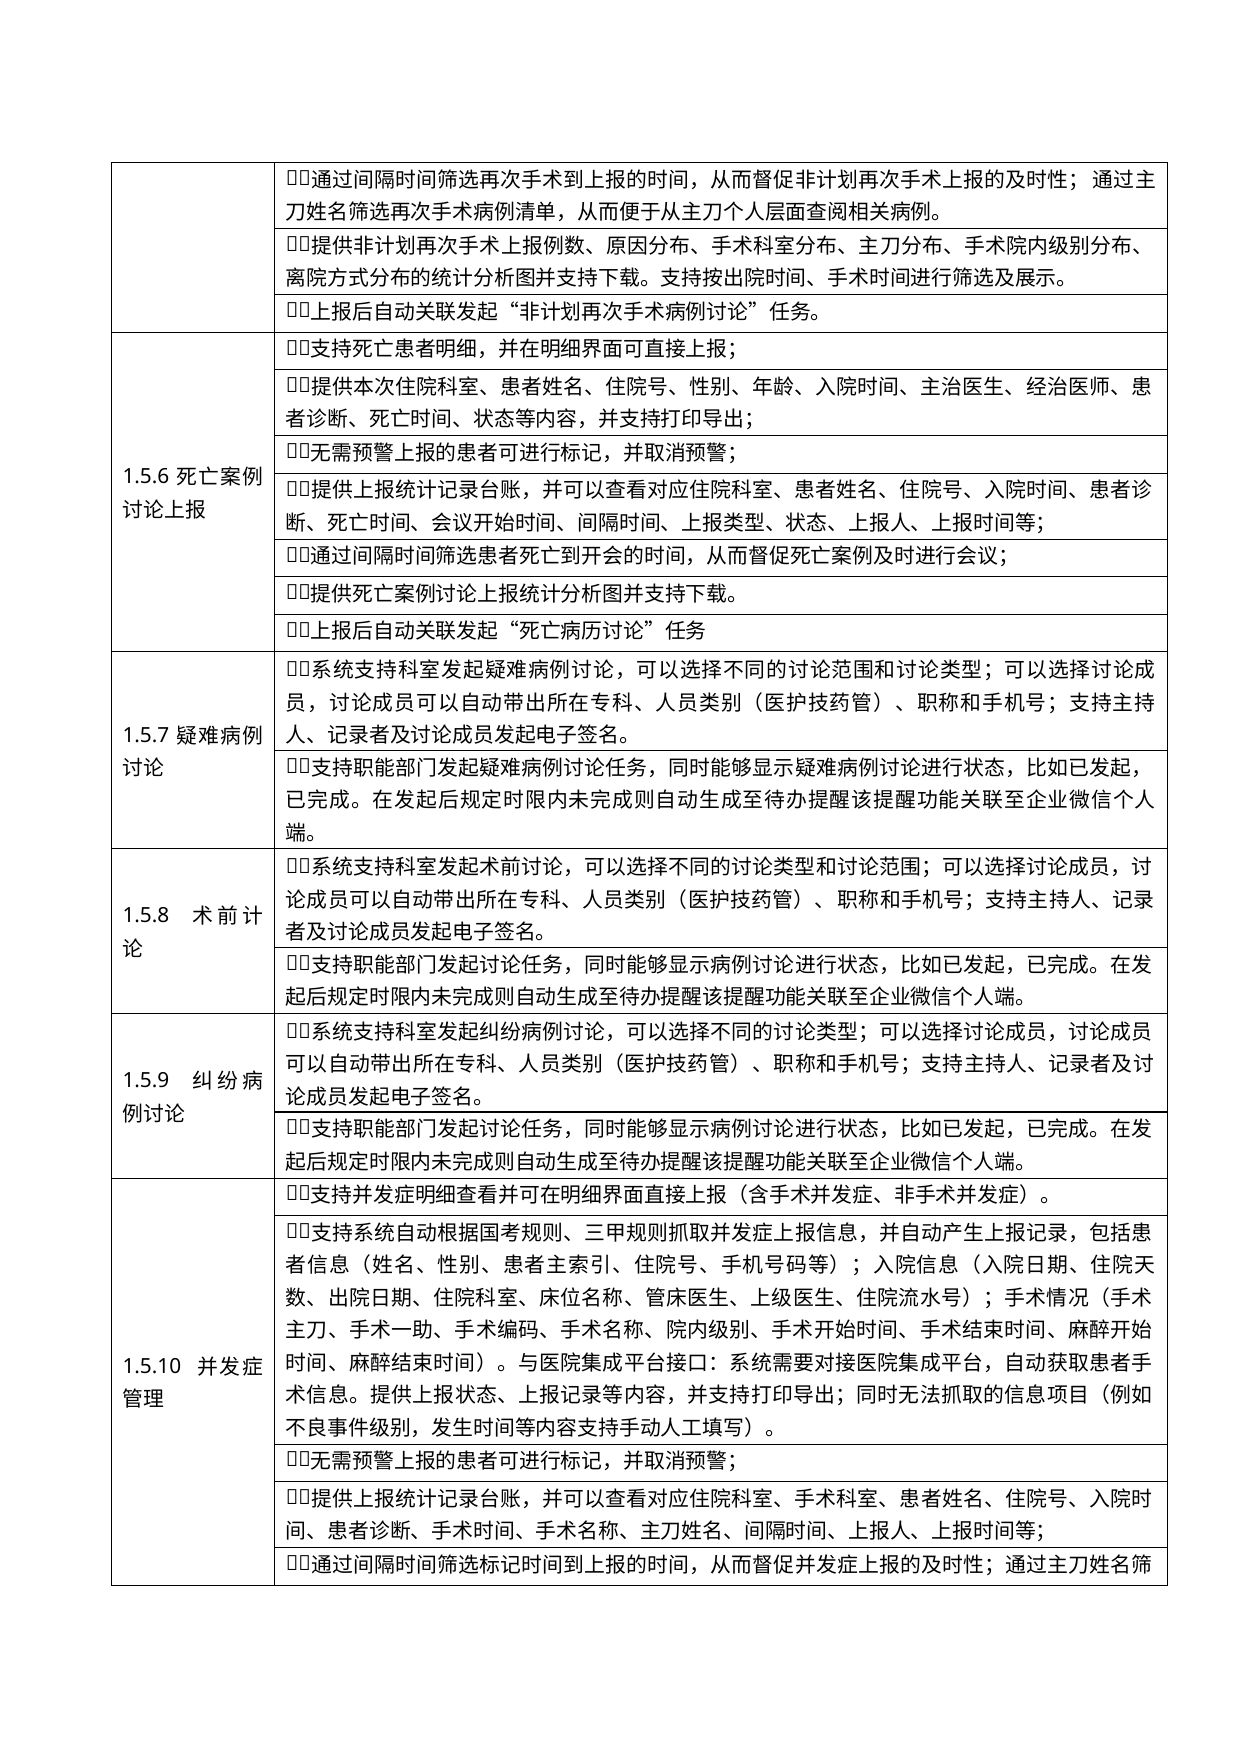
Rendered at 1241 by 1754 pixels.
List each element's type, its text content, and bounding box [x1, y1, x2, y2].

table_cell 支持职能部门发起疑难病例讨论任务，同时能够显示疑难病例讨论进行状态，比如已发起，已完成。在发起后规定时限内未完成则自动生成至待办提醒该提醒功能关联至企业微信个人端。 [275, 751, 1167, 848]
table_cell 提供上报统计记录台账，并可以查看对应住院科室、患者姓名、住院号、入院时间、患者诊断、死亡时间、会议开始时间、间隔时间、上报类型、状态、上报人、上报时间等； [275, 474, 1167, 539]
table_cell 上报后自动关联发起“死亡病历讨论”任务 [275, 615, 1167, 651]
table_cell 系统支持科室发起纠纷病例讨论，可以选择不同的讨论类型；可以选择讨论成员，讨论成员可以自动带出所在专科、人员类别（医护技药管）、职称和手机号；支持主持人、记录者及讨论成员发起电子签名。 [275, 1014, 1167, 1111]
table_cell 提供非计划再次手术上报例数、原因分布、手术科室分布、主刀分布、手术院内级别分布、离院方式分布的统计分析图并支持下载。支持按出院时间、手术时间进行筛选及展示。 [275, 229, 1167, 294]
table_cell 支持死亡患者明细，并在明细界面可直接上报； [275, 333, 1167, 369]
table_cell 上报后自动关联发起“非计划再次手术病例讨论”任务。 [275, 295, 1167, 332]
table_cell 系统支持科室发起术前讨论，可以选择不同的讨论类型和讨论范围；可以选择讨论成员，讨论成员可以自动带出所在专科、人员类别（医护技药管）、职称和手机号；支持主持人、记录者及讨论成员发起电子签名。 [275, 849, 1167, 947]
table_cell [275, 1548, 1167, 1584]
table_cell 支持系统自动根据国考规则、三甲规则抓取并发症上报信息，并自动产生上报记录，包括患者信息（姓名、性别、患者主索引、住院号、手机号码等）；入院信息（入院日期、住院天数、出院日期、住院科室、床位名称、管床医生、上级医生、住院流水号）；手术情况（手术主刀、手术一助、手术编码、手术名称、院内级别、手术开始时间、手术结束时间、麻醉开始时间、麻醉结束时间）。与医院集成平台接口：系统需要对接医院集成平台，自动获取患者手术信息。提供上报状态、上报记录等内容，并支持打印导出；同时无法抓取的信息项目（例如不良事件级别，发生时间等内容支持手动人工填写）。 [275, 1216, 1167, 1443]
table_cell 支持职能部门发起讨论任务，同时能够显示病例讨论进行状态，比如已发起，已完成。在发起后规定时限内未完成则自动生成至待办提醒该提醒功能关联至企业微信个人端。 [275, 948, 1167, 1013]
table_cell 1.5.6 死亡案例讨论上报 [112, 333, 274, 651]
table_cell 1.5.9 纠纷病例讨论 [112, 1014, 274, 1177]
table_cell 支持职能部门发起讨论任务，同时能够显示病例讨论进行状态，比如已发起，已完成。在发起后规定时限内未完成则自动生成至待办提醒该提醒功能关联至企业微信个人端。 [275, 1113, 1167, 1177]
table_cell 提供本次住院科室、患者姓名、住院号、性别、年龄、入院时间、主治医生、经治医师、患者诊断、死亡时间、状态等内容，并支持打印导出； [275, 370, 1167, 435]
table_cell 1.5.10 并发症管理 [112, 1179, 274, 1584]
table_cell 1.5.7 疑难病例讨论 [112, 652, 274, 848]
table_cell 通过间隔时间筛选再次手术到上报的时间，从而督促非计划再次手术上报的及时性；通过主刀姓名筛选再次手术病例清单，从而便于从主刀个人层面查阅相关病例。 [275, 163, 1167, 228]
table_cell 提供死亡案例讨论上报统计分析图并支持下载。 [275, 577, 1167, 614]
table_cell 无需预警上报的患者可进行标记，并取消预警； [275, 436, 1167, 473]
table_cell 1.5.8 术前计论 [112, 849, 274, 1013]
table_cell 无需预警上报的患者可进行标记，并取消预警； [275, 1445, 1167, 1481]
table_cell 提供上报统计记录台账，并可以查看对应住院科室、手术科室、患者姓名、住院号、入院时间、患者诊断、手术时间、手术名称、主刀姓名、间隔时间、上报人、上报时间等； [275, 1482, 1167, 1547]
table_cell 通过间隔时间筛选患者死亡到开会的时间，从而督促死亡案例及时进行会议； [275, 540, 1167, 576]
table_cell 系统支持科室发起疑难病例讨论，可以选择不同的讨论范围和讨论类型；可以选择讨论成员，讨论成员可以自动带出所在专科、人员类别（医护技药管）、职称和手机号；支持主持人、记录者及讨论成员发起电子签名。 [275, 652, 1167, 750]
table_cell 支持并发症明细查看并可在明细界面直接上报（含手术并发症、非手术并发症）。 [275, 1179, 1167, 1215]
